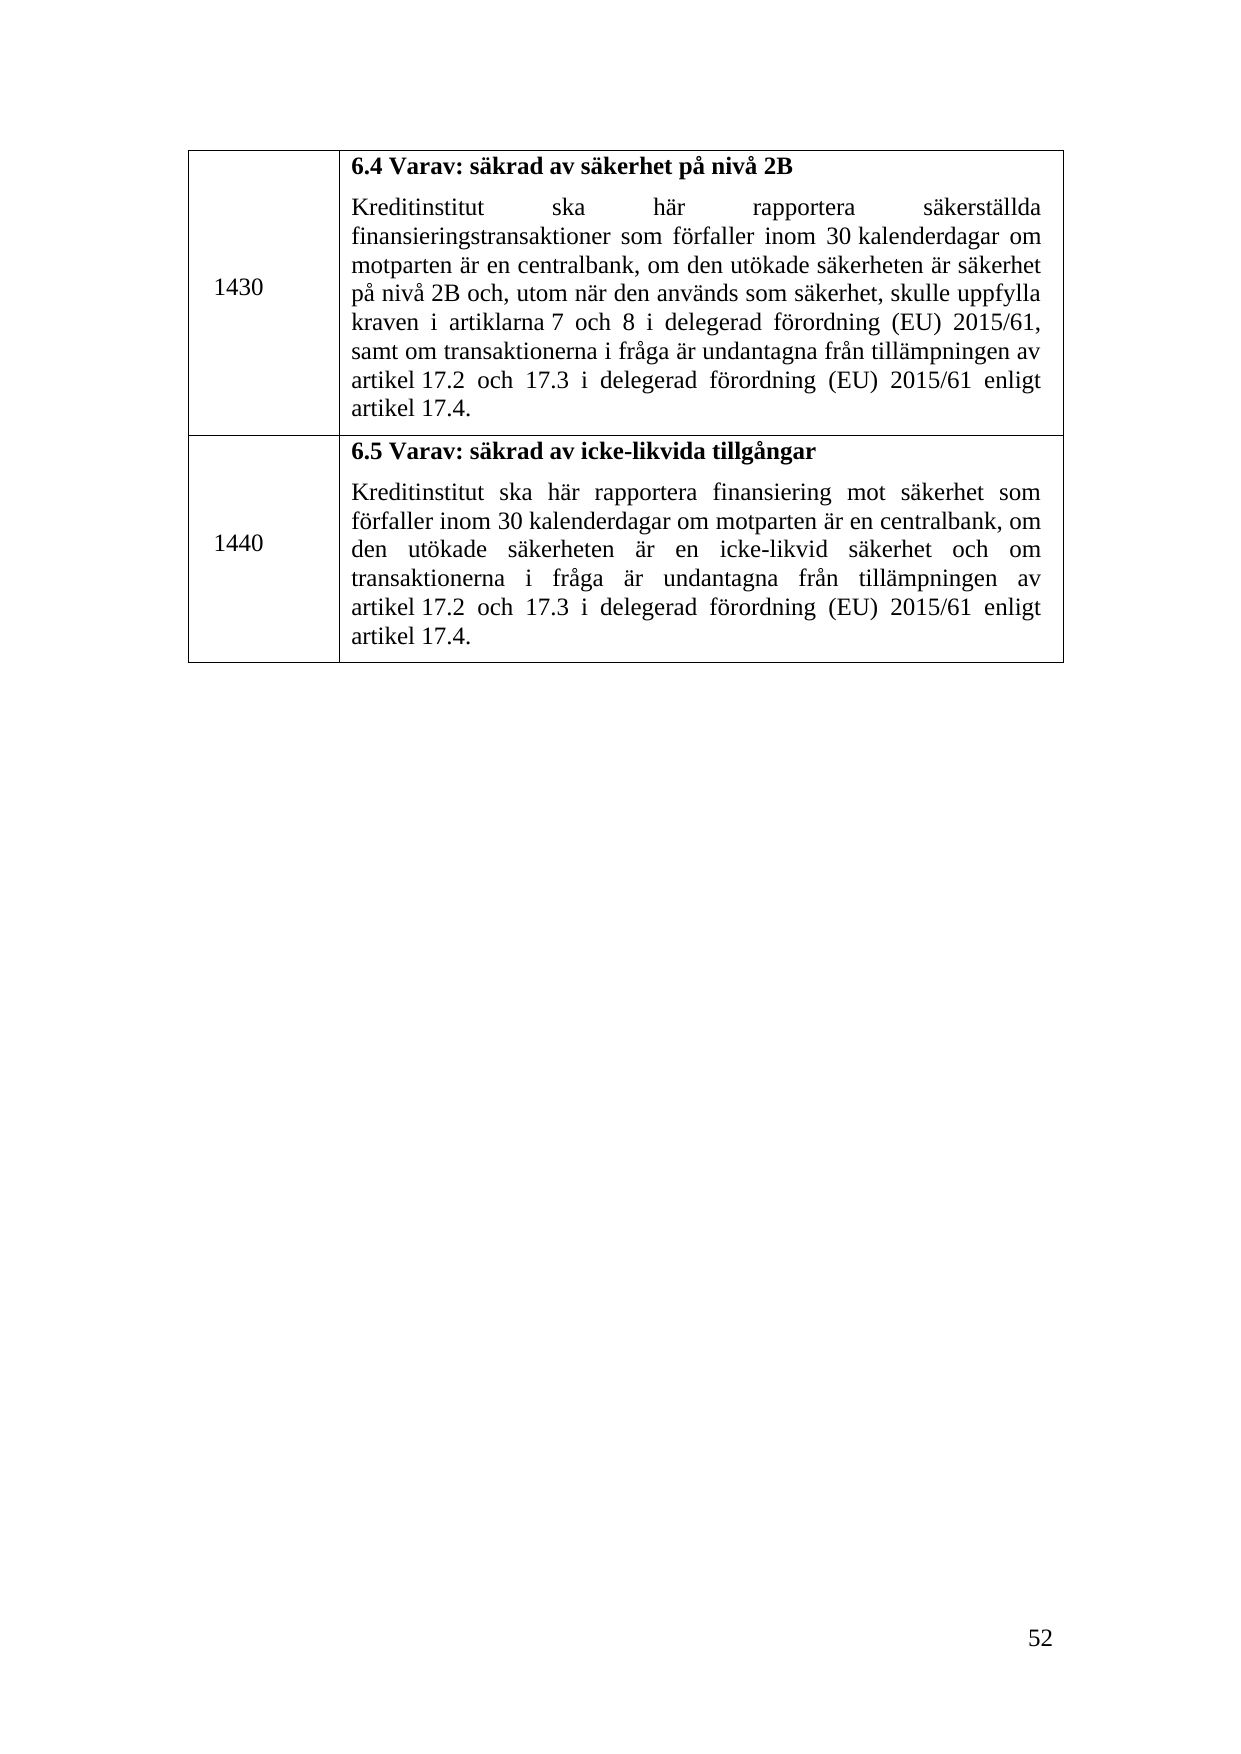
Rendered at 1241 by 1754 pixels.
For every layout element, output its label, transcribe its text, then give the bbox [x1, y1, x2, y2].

table_cell 6.4 Varav: säkrad av säkerhet på nivå 2B Kreditinstitut ska här rapportera säkerställda finansieringstransaktioner som förfaller inom 30 kalenderdagar om motparten är en centralbank, om den utökade säkerheten är säkerhet på nivå 2B och, utom när den används som säkerhet, skulle uppfylla kraven i artiklarna 7 och 8 i delegerad förordning (EU) 2015/61, samt om transaktionerna i fråga är undantagna från tillämpningen av artikel 17.2 och 17.3 i delegerad förordning (EU) 2015/61 enligt artikel 17.4. [340, 151, 1063, 435]
table_cell 1440 [189, 436, 339, 662]
table_cell 1430 [189, 151, 339, 435]
table_cell 6.5 Varav: säkrad av icke-likvida tillgångar Kreditinstitut ska här rapportera finansiering mot säkerhet som förfaller inom 30 kalenderdagar om motparten är en centralbank, om den utökade säkerheten är en icke-likvid säkerhet och om transaktionerna i fråga är undantagna från tillämpningen av artikel 17.2 och 17.3 i delegerad förordning (EU) 2015/61 enligt artikel 17.4. [340, 436, 1063, 662]
